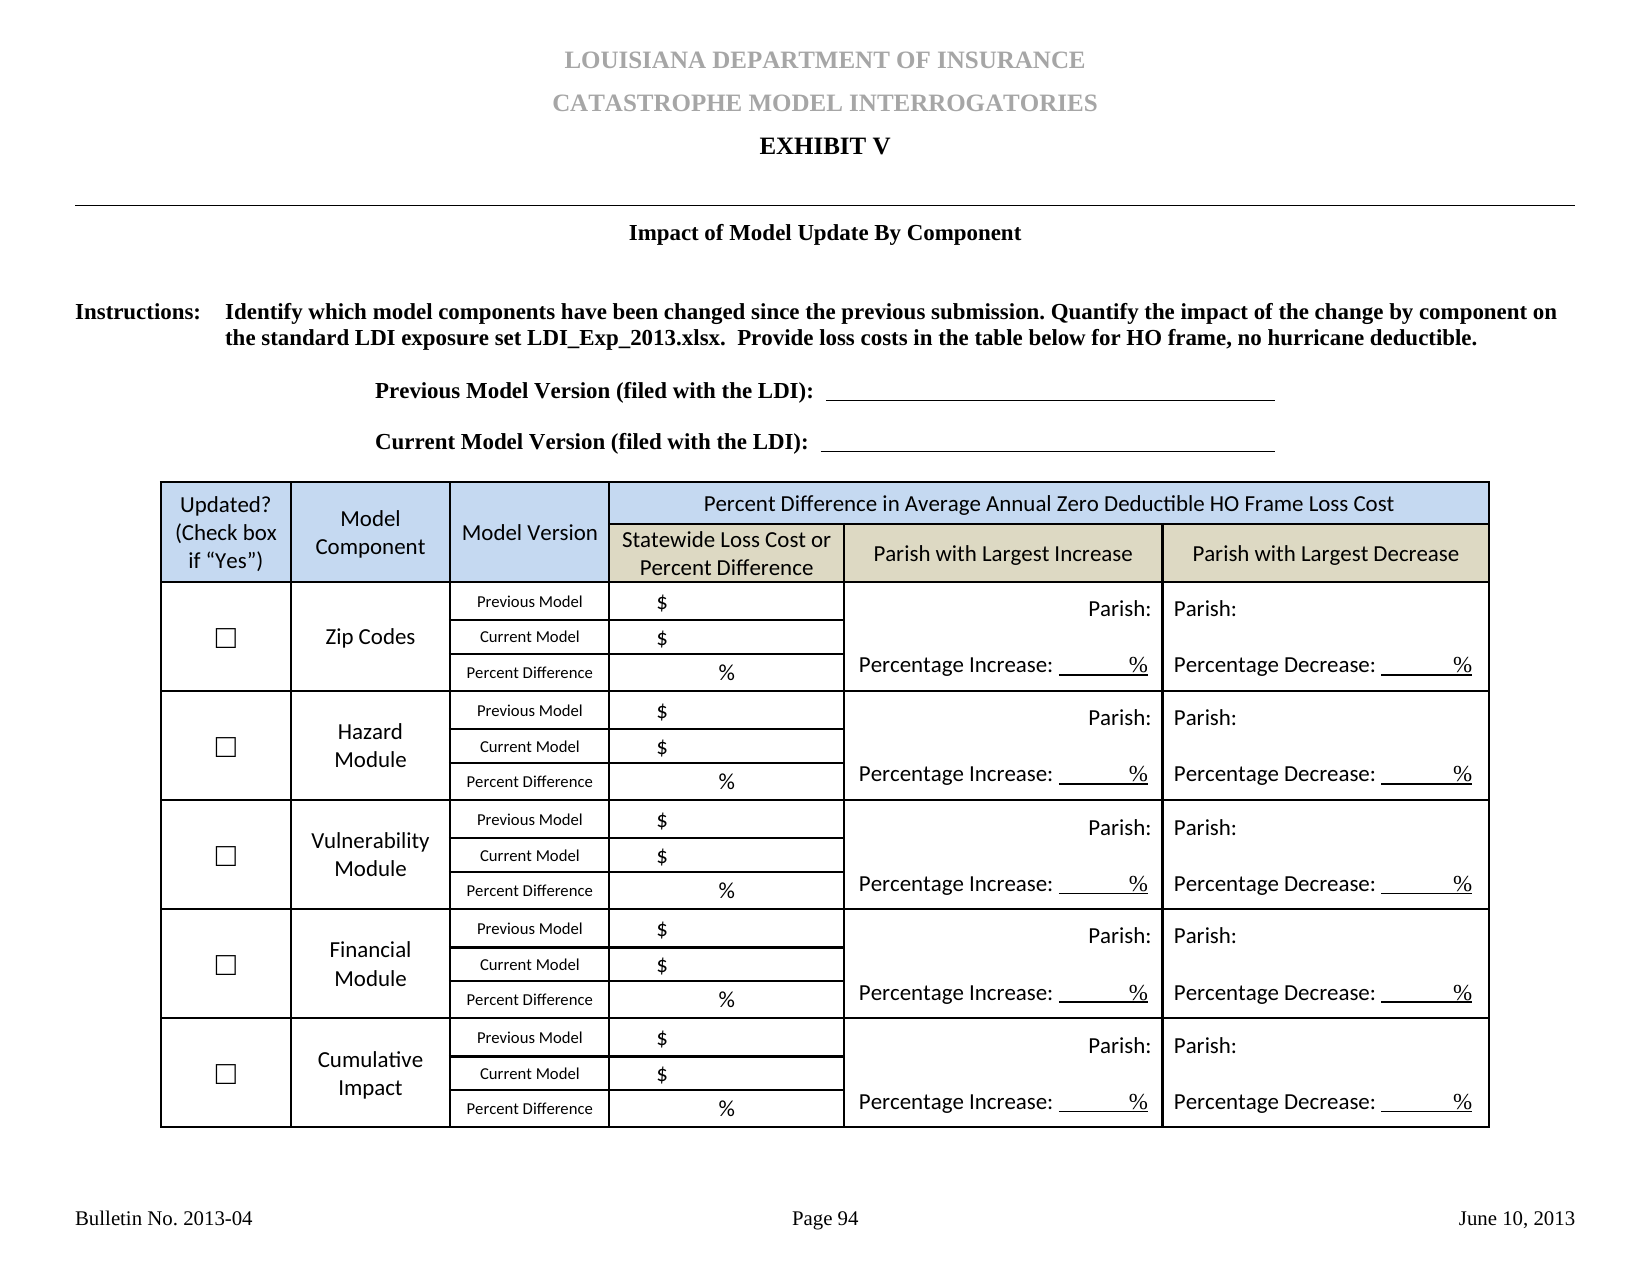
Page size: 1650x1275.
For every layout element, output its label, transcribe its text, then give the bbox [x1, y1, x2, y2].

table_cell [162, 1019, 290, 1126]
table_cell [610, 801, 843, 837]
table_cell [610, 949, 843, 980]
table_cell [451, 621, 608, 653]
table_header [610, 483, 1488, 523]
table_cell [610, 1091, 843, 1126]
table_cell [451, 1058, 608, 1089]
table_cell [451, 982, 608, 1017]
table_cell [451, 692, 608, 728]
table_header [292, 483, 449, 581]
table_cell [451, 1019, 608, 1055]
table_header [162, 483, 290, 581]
title Current Model Version (filed with the LDI): [75, 428, 1575, 454]
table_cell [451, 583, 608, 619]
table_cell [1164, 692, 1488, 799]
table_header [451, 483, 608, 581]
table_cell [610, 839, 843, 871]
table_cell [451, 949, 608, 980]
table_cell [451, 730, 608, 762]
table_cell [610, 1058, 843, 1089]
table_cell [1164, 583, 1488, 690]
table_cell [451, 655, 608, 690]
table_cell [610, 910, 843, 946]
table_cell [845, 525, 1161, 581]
title Instructions: Identify which model components have been changed since the previous submission. Quantify the impact of the change by component on the standard LDI exposure set LDI_Exp_2013.xlsx. Provide loss costs in the table below for HO frame, no hurricane deductible. [75, 298, 1575, 351]
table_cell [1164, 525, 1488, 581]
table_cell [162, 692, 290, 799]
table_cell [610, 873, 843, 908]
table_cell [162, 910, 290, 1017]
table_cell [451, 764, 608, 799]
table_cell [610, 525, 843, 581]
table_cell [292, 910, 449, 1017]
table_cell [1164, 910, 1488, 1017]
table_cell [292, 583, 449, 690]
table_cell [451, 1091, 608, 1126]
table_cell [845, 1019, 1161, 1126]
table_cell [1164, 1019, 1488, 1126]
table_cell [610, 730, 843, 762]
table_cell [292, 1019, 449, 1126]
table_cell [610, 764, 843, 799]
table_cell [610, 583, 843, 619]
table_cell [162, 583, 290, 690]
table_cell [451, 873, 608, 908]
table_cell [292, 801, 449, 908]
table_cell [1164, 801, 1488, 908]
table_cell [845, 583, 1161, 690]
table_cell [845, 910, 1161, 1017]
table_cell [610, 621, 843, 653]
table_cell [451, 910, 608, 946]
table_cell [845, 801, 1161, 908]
title Previous Model Version (filed with the LDI): [75, 377, 1575, 403]
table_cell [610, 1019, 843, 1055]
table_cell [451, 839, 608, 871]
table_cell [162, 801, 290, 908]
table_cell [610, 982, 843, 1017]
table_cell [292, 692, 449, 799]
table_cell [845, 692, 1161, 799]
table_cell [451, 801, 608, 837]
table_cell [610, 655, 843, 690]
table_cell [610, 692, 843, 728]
title Impact of Model Update By Component [75, 219, 1575, 245]
